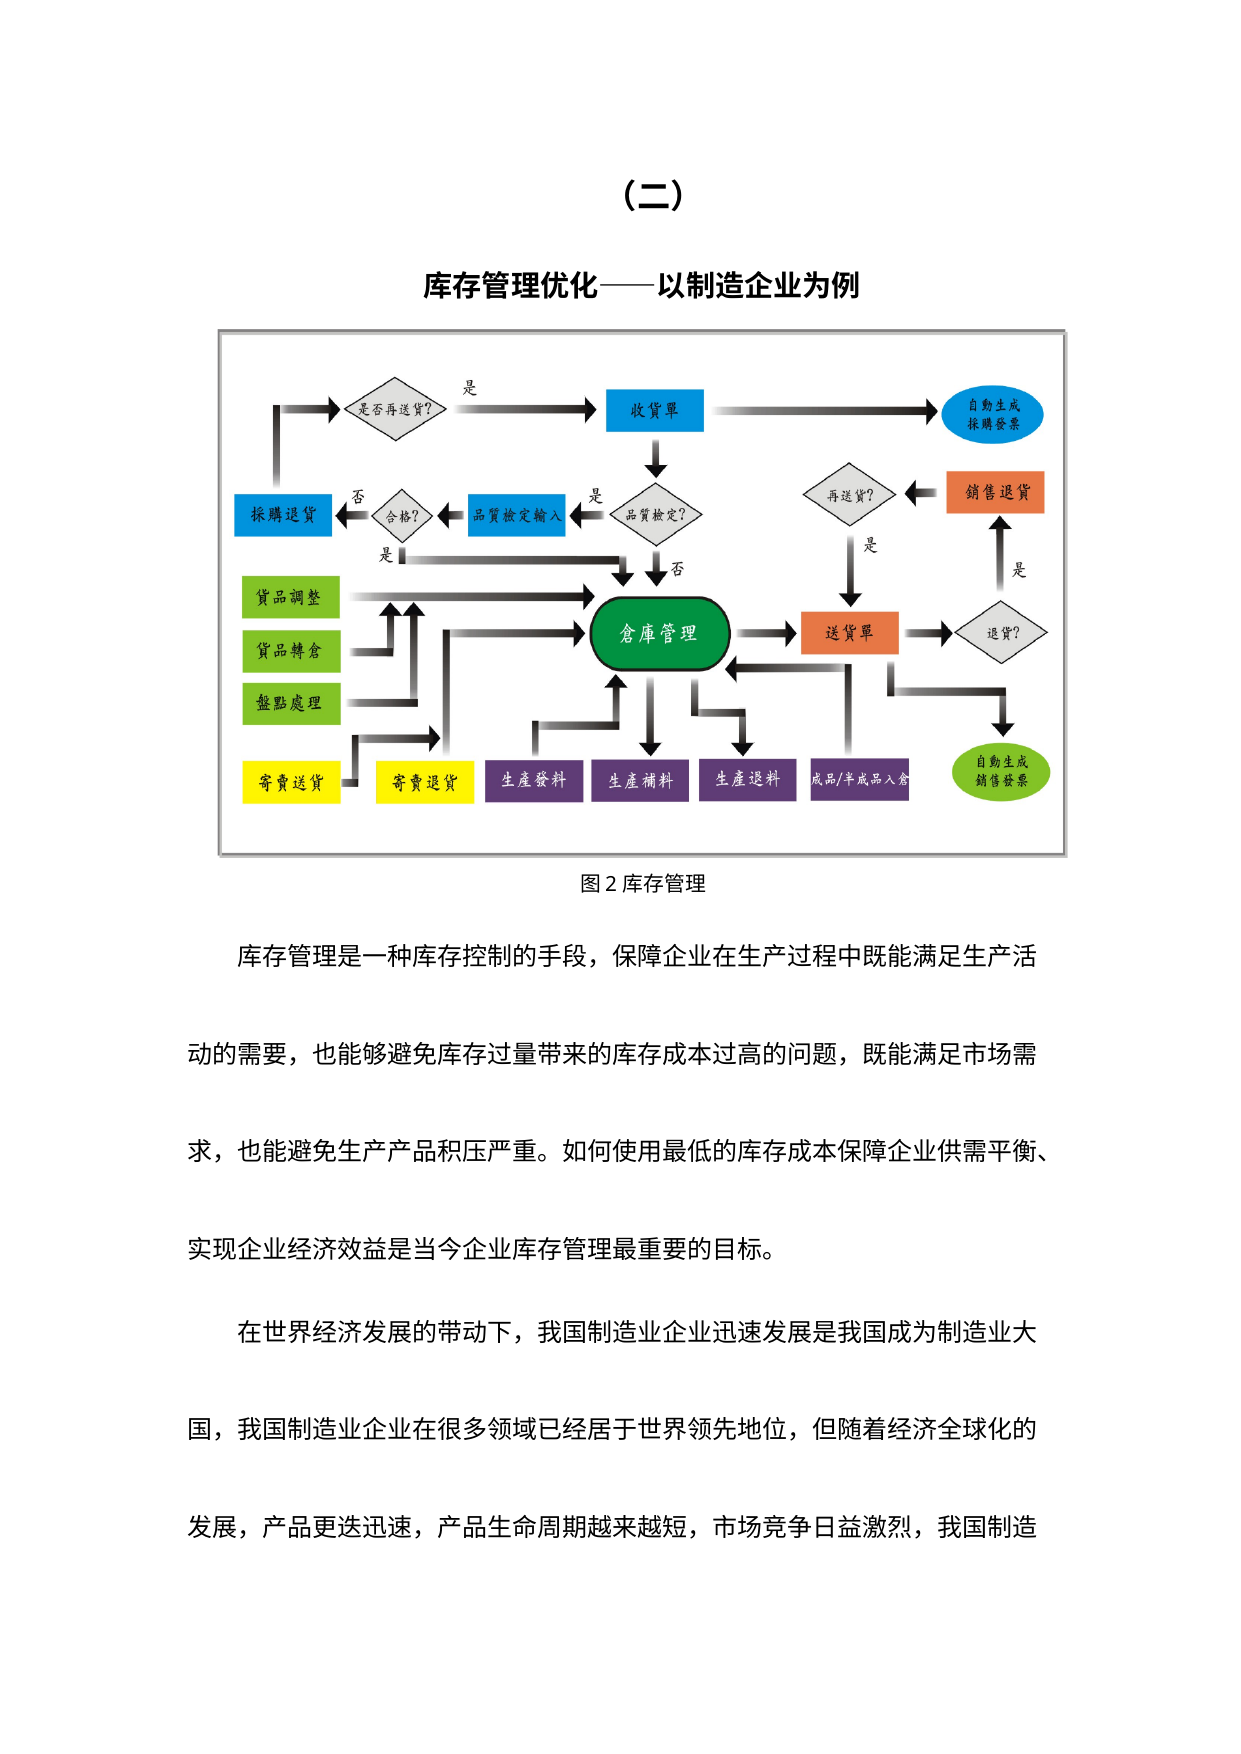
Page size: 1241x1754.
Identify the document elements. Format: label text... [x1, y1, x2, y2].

text （二） [187, 162, 1053, 227]
text 库存管理优化——以制造企业为例 [187, 251, 1053, 316]
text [187, 1298, 1053, 1558]
picture [217, 329, 1068, 858]
